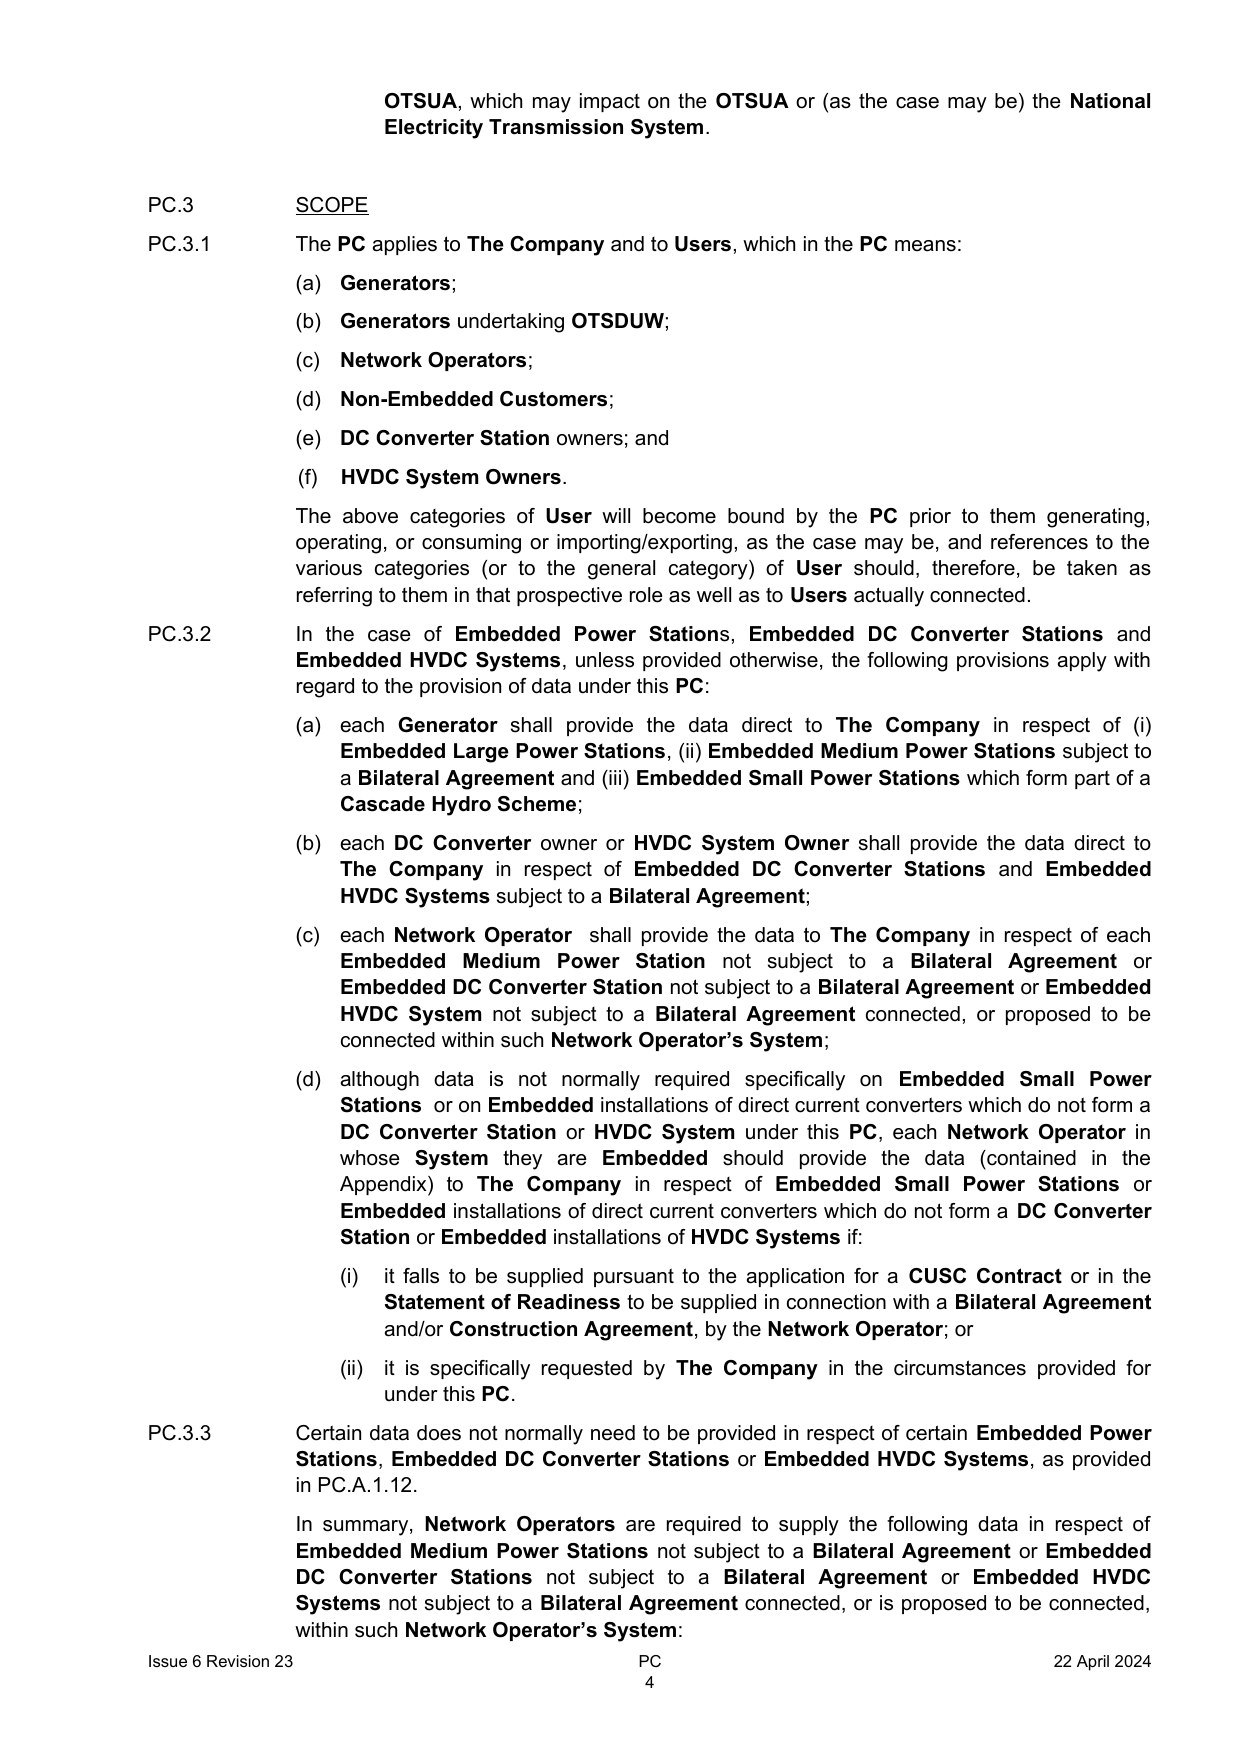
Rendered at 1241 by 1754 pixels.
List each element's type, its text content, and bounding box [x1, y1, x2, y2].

text In summary, Network Operators are required to supply the following data in respect of Embedded Medium Power Stations not subject to a Bilateral Agreement or Embedded DC Converter Stations not subject to a Bilateral Agreement or Embedded HVDC Systems not subject to a Bilateral Agreement connected, or is proposed to be connected, within such Network Operator’s System: [148, 1512, 1152, 1641]
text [340, 89, 1152, 139]
text (i) it falls to be supplied pursuant to the application for a CUSC Contract or in the Statement of Readiness to be supplied in connection with a Bilateral Agreement and/or Construction Agreement, by the Network Operator; or [340, 1264, 1152, 1340]
text (e) DC Converter Station owners; and [295, 426, 1152, 450]
text (f) HVDC System Owners. [236, 465, 1152, 489]
text PC.3 SCOPE [148, 193, 1152, 217]
text (a) each Generator shall provide the data direct to The Company in respect of (i) Embedded Large Power Stations, (ii) Embedded Medium Power Stations subject to a Bilateral Agreement and (iii) Embedded Small Power Stations which form part of a Cascade Hydro Scheme; [295, 713, 1152, 816]
text (d) although data is not normally required specifically on Embedded Small Power Stations or on Embedded installations of direct current converters which do not form a DC Converter Station or HVDC System under this PC, each Network Operator in whose System they are Embedded should provide the data (contained in the Appendix) to The Company in respect of Embedded Small Power Stations or Embedded installations of direct current converters which do not form a DC Converter Station or Embedded installations of HVDC Systems if: [295, 1067, 1152, 1249]
text (c) Network Operators; [295, 348, 1152, 372]
text PC.3.1 The PC applies to The Company and to Users, which in the PC means: [148, 232, 1152, 256]
text (d) Non-Embedded Customers; [295, 387, 1152, 411]
text (a) Generators; [295, 270, 1152, 294]
text PC.3.3 Certain data does not normally need to be provided in respect of certain Embedded Power Stations, Embedded DC Converter Stations or Embedded HVDC Systems, as provided in PC.A.1.12. [148, 1421, 1152, 1497]
text (ii) it is specifically requested by The Company in the circumstances provided for under this PC. [340, 1355, 1152, 1406]
text The above categories of User will become bound by the PC prior to them generating, operating, or consuming or importing/exporting, as the case may be, and references to the various categories (or to the general category) of User should, therefore, be taken as referring to them in that prospective role as well as to Users actually connected. [148, 503, 1152, 607]
text PC.3.2 In the case of Embedded Power Stations, Embedded DC Converter Stations and Embedded HVDC Systems, unless provided otherwise, the following provisions apply with regard to the provision of data under this PC: [148, 621, 1152, 698]
text (b) each DC Converter owner or HVDC System Owner shall provide the data direct to The Company in respect of Embedded DC Converter Stations and Embedded HVDC Systems subject to a Bilateral Agreement; [295, 831, 1152, 908]
text (c) each Network Operator shall provide the data to The Company in respect of each Embedded Medium Power Station not subject to a Bilateral Agreement or Embedded DC Converter Station not subject to a Bilateral Agreement or Embedded HVDC System not subject to a Bilateral Agreement connected, or proposed to be connected within such Network Operator’s System; [295, 922, 1152, 1052]
text (b) Generators undertaking OTSDUW; [295, 309, 1152, 333]
